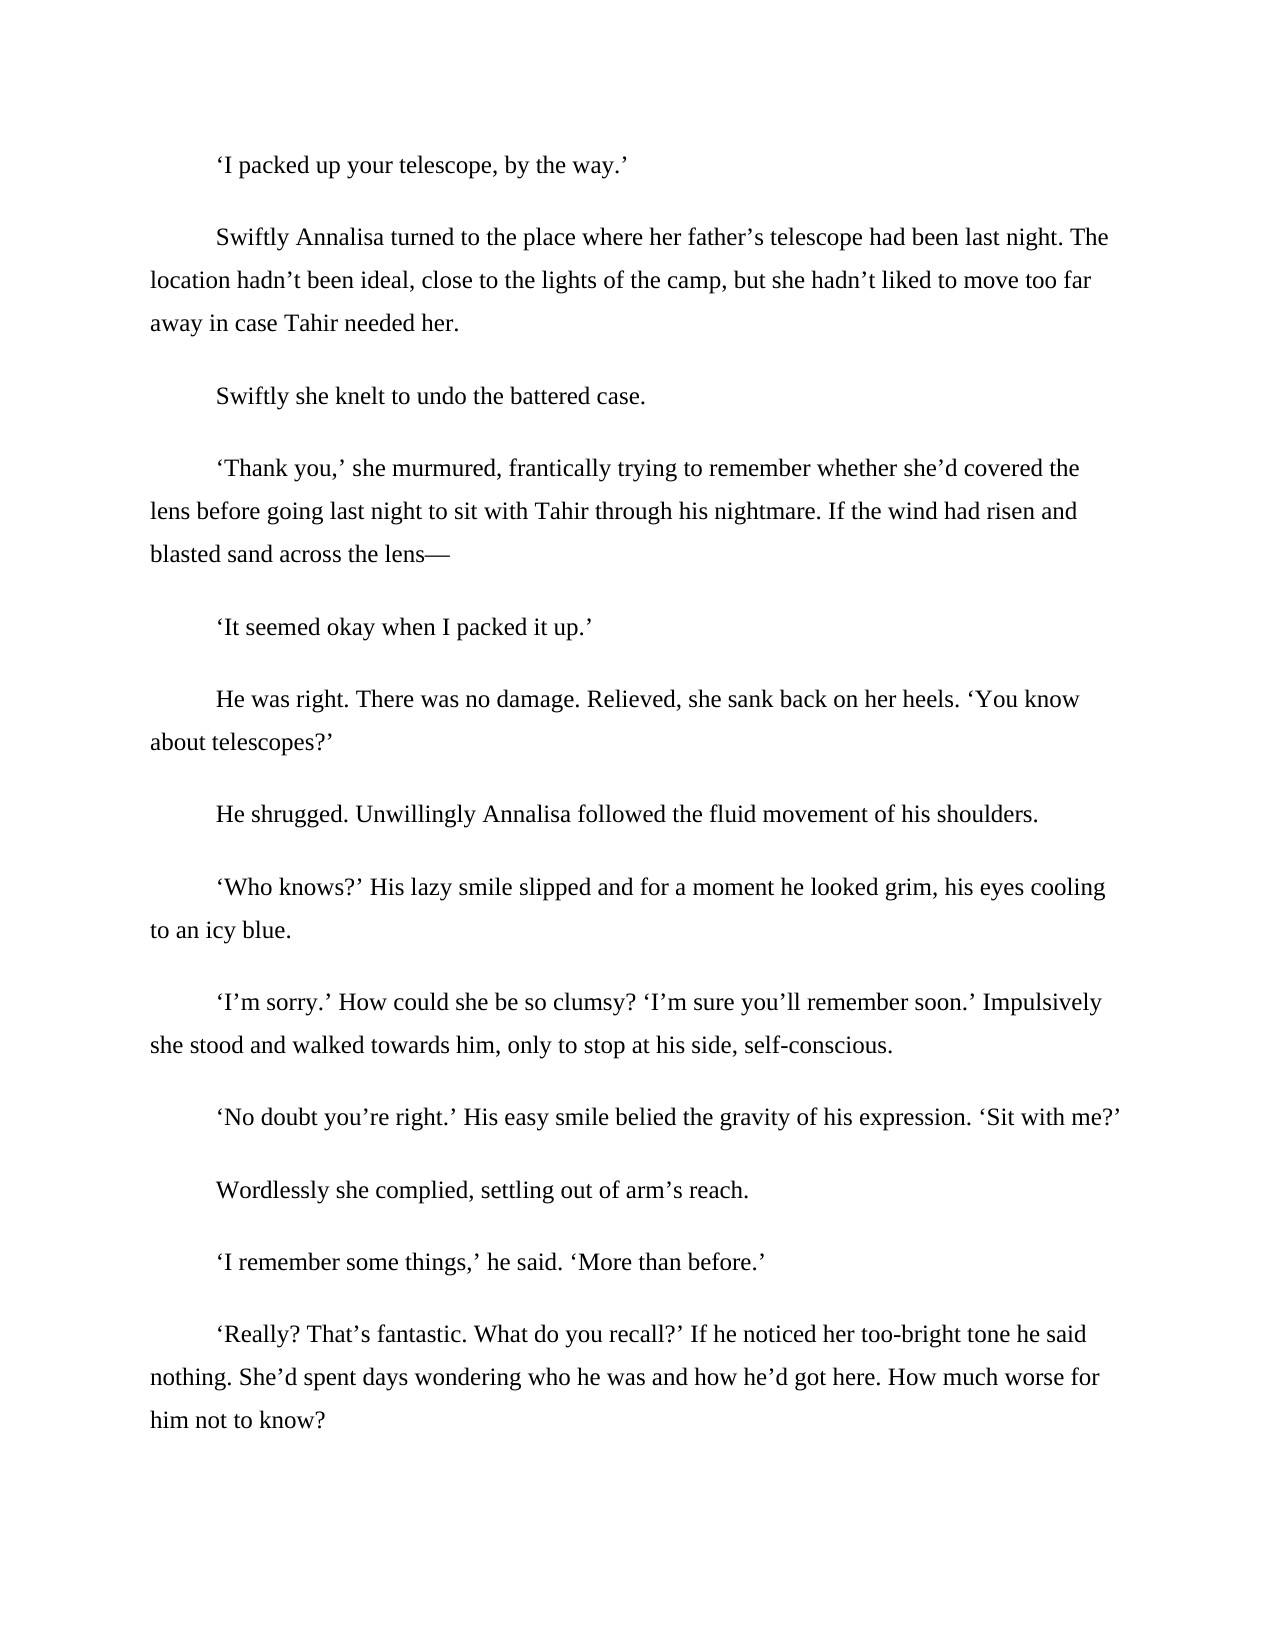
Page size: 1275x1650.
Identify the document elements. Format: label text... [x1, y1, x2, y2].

text ‘It seemed okay when I packed it up.’ [150, 612, 1125, 640]
text Swiftly she knelt to undo the battered case. [150, 381, 1125, 409]
text He was right. There was no damage. Relieved, she sank back on her heels. ‘You know about telescopes?’ [150, 684, 1125, 756]
text ‘Really? That’s fantastic. What do you recall?’ If he noticed her too-bright tone he said nothing. She’d spent days wondering who he was and how he’d got here. How much worse for him not to know? [150, 1319, 1125, 1434]
text ‘No doubt you’re right.’ His easy smile belied the gravity of his expression. ‘Sit with me?’ [150, 1102, 1125, 1131]
text Wordlessly she complied, settling out of arm’s reach. [150, 1175, 1125, 1203]
text ‘Who knows?’ His lazy smile slipped and for a moment he looked grim, his eyes cooling to an icy blue. [150, 872, 1125, 943]
text ‘I packed up your telescope, by the way.’ [150, 150, 1125, 179]
text Swiftly Annalisa turned to the place where her father’s telescope had been last night. The location hadn’t been ideal, close to the lights of the camp, but she hadn’t liked to move too far away in case Tahir needed her. [150, 222, 1125, 337]
text ‘I remember some things,’ he said. ‘More than before.’ [150, 1247, 1125, 1276]
text He shrugged. Unwillingly Annalisa followed the fluid movement of his shoulders. [150, 799, 1125, 828]
text ‘Thank you,’ she murmured, frantically trying to remember whether she’d covered the lens before going last night to sit with Tahir through his nightmare. If the wind had risen and blasted sand across the lens— [150, 453, 1125, 568]
text ‘I’m sorry.’ How could she be so clumsy? ‘I’m sure you’ll remember soon.’ Impulsively she stood and walked towards him, only to stop at his side, self-conscious. [150, 987, 1125, 1059]
